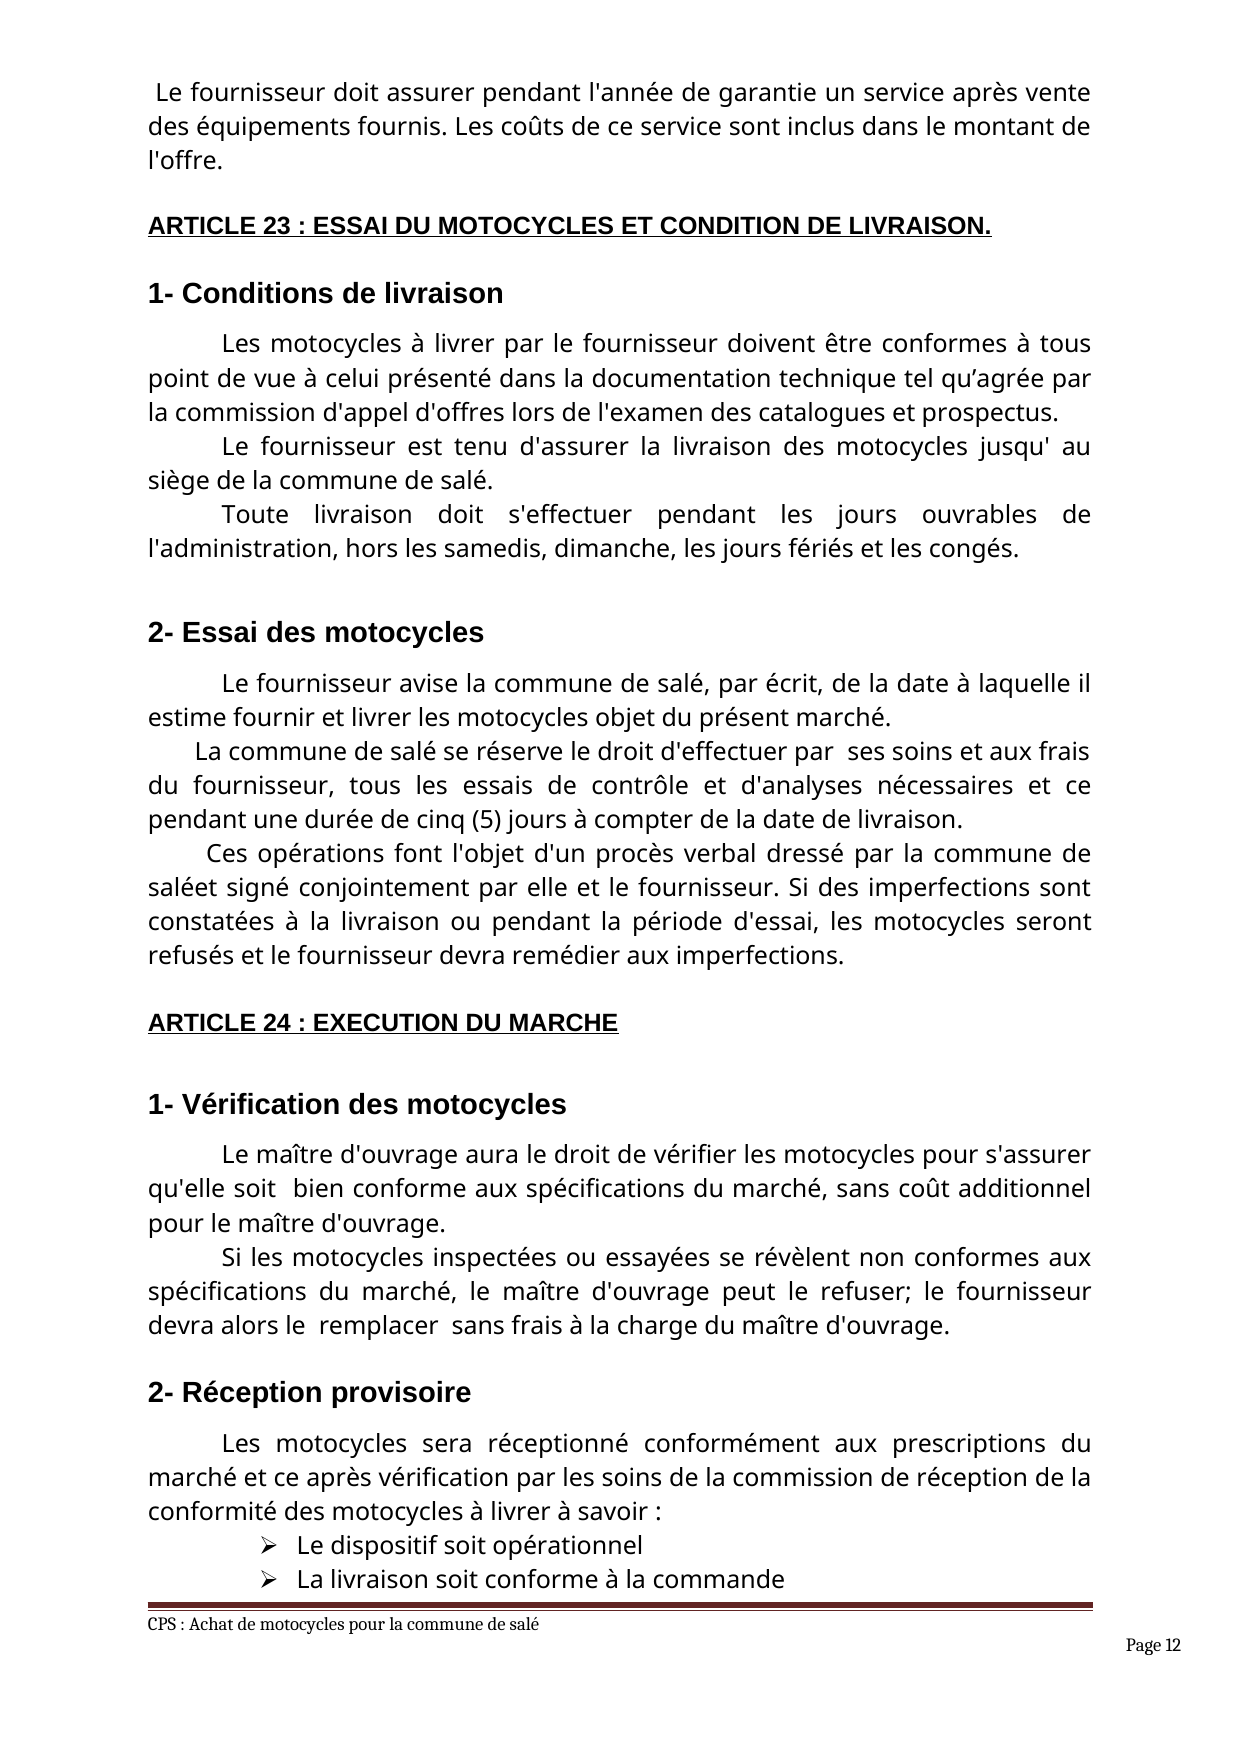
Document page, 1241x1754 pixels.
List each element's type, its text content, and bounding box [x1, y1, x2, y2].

text Le fournisseur avise la commune de salé, par écrit, de la date à laquelle il estime fournir et livrer les motocycles objet du présent marché. [148, 665, 1093, 733]
text Le fournisseur doit assurer pendant l'année de garantie un service après vente des équipements fournis. Les coûts de ce service sont inclus dans le montant de l'offre. [148, 75, 1093, 177]
text 2- Essai des motocycles [148, 615, 1093, 648]
list La livraison soit conforme à la commande [259, 1562, 1093, 1596]
text Ces opérations font l'objet d'un procès verbal dressé par la commune de saléet signé conjointement par elle et le fournisseur. Si des imperfections sont constatées à la livraison ou pendant la période d'essai, les motocycles seront refusés et le fournisseur devra remédier aux imperfections. [148, 836, 1093, 972]
text 1- Conditions de livraison [148, 276, 1093, 309]
text 2- Réception provisoire [148, 1376, 1093, 1409]
text ARTICLE 23 : ESSAI DU MOTOCYCLES ET CONDITION DE LIVRAISON. [148, 211, 1166, 240]
text Les motocycles à livrer par le fournisseur doivent être conformes à tous point de vue à celui présenté dans la documentation technique tel qu’agrée par la commission d'appel d'offres lors de l'examen des catalogues et prospectus. [148, 326, 1093, 428]
text La commune de salé se réserve le droit d'effectuer par ses soins et aux frais du fournisseur, tous les essais de contrôle et d'analyses nécessaires et ce pendant une durée de cinq (5) jours à compter de la date de livraison. [148, 733, 1093, 836]
text Si les motocycles inspectées ou essayées se révèlent non conformes aux spécifications du marché, le maître d'ouvrage peut le refuser; le fournisseur devra alors le remplacer sans frais à la charge du maître d'ouvrage. [148, 1239, 1093, 1341]
text Le maître d'ouvrage aura le droit de vérifier les motocycles pour s'assurer qu'elle soit bien conforme aux spécifications du marché, sans coût additionnel pour le maître d'ouvrage. [148, 1137, 1093, 1239]
text 1- Vérification des motocycles [148, 1087, 1093, 1120]
text ARTICLE 24 : EXECUTION DU MARCHE [148, 1008, 1166, 1036]
text Les motocycles sera réceptionné conformément aux prescriptions du marché et ce après vérification par les soins de la commission de réception de la conformité des motocycles à livrer à savoir : [148, 1426, 1093, 1528]
text Toute livraison doit s'effectuer pendant les jours ouvrables de l'administration, hors les samedis, dimanche, les jours fériés et les congés. [148, 496, 1093, 564]
list Le dispositif soit opérationnel [259, 1528, 1093, 1562]
text Le fournisseur est tenu d'assurer la livraison des motocycles jusqu' au siège de la commune de salé. [148, 428, 1093, 496]
